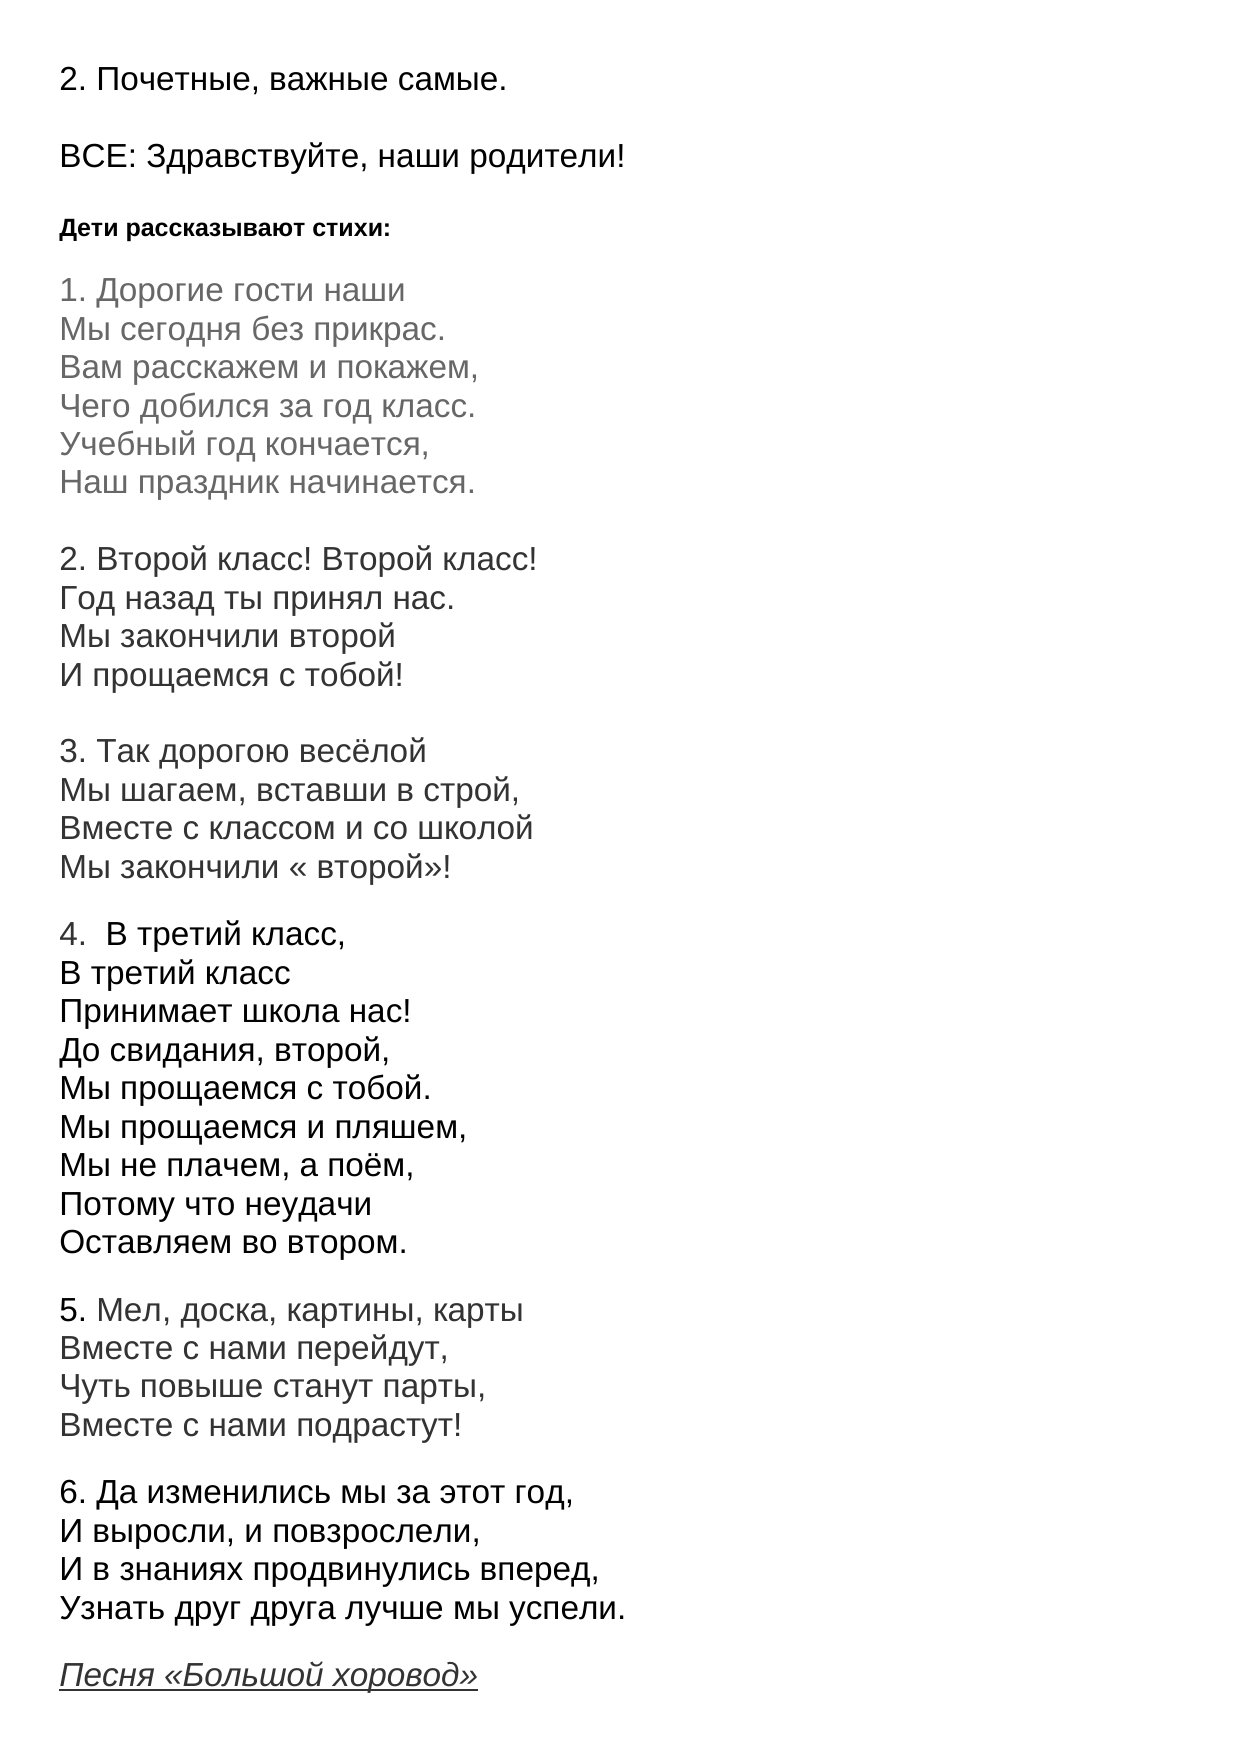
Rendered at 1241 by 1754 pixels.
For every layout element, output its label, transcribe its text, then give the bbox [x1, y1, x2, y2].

text Песня «Большой хоровод» [59, 1655, 1181, 1694]
text Наш праздник начинается. [59, 462, 1181, 501]
text 1. Дорогие гости наши [59, 270, 1181, 309]
text Вместе с нами перейдут, [59, 1328, 1181, 1366]
text 6. Да изменились мы за этот год, И выросли, и повзрослели, И в знаниях продвинулись вперед, Узнать друг друга лучше мы успели. [59, 1472, 1181, 1626]
text Учебный год кончается, [59, 424, 1181, 462]
text Мы сегодня без прикрас. [59, 309, 1181, 347]
text И прощаемся с тобой! [59, 655, 1181, 693]
text Вместе с классом и со школой [59, 808, 1181, 847]
text 2. Второй класс! Второй класс! [59, 539, 1181, 578]
text Год назад ты принял нас. [59, 578, 1181, 616]
text ВСЕ: Здравствуйте, наши родители! [59, 136, 1181, 174]
text Мы закончили « второй»! [59, 847, 1181, 885]
text 5. Мел, доска, картины, карты [59, 1289, 1181, 1328]
text Чуть повыше станут парты, [59, 1366, 1181, 1405]
text Мы закончили второй [59, 616, 1181, 655]
text 3. Так дорогою весёлой [59, 732, 1181, 770]
text Мы шагаем, вставши в строй, [59, 770, 1181, 808]
text Дети рассказывают стихи: [59, 213, 1181, 242]
text 2. Почетные, важные самые. [59, 59, 1181, 97]
text Чего добился за год класс. [59, 386, 1181, 424]
text 4. В третий класс, В третий класс Принимает школа нас! До свидания, второй, Мы прощаемся с тобой. Мы прощаемся и пляшем, Мы не плачем, а поём, Потому что неудачи Оставляем во втором. [59, 914, 1181, 1260]
text Вам расскажем и покажем, [59, 347, 1181, 386]
text Вместе с нами подрастут! [59, 1405, 1181, 1443]
